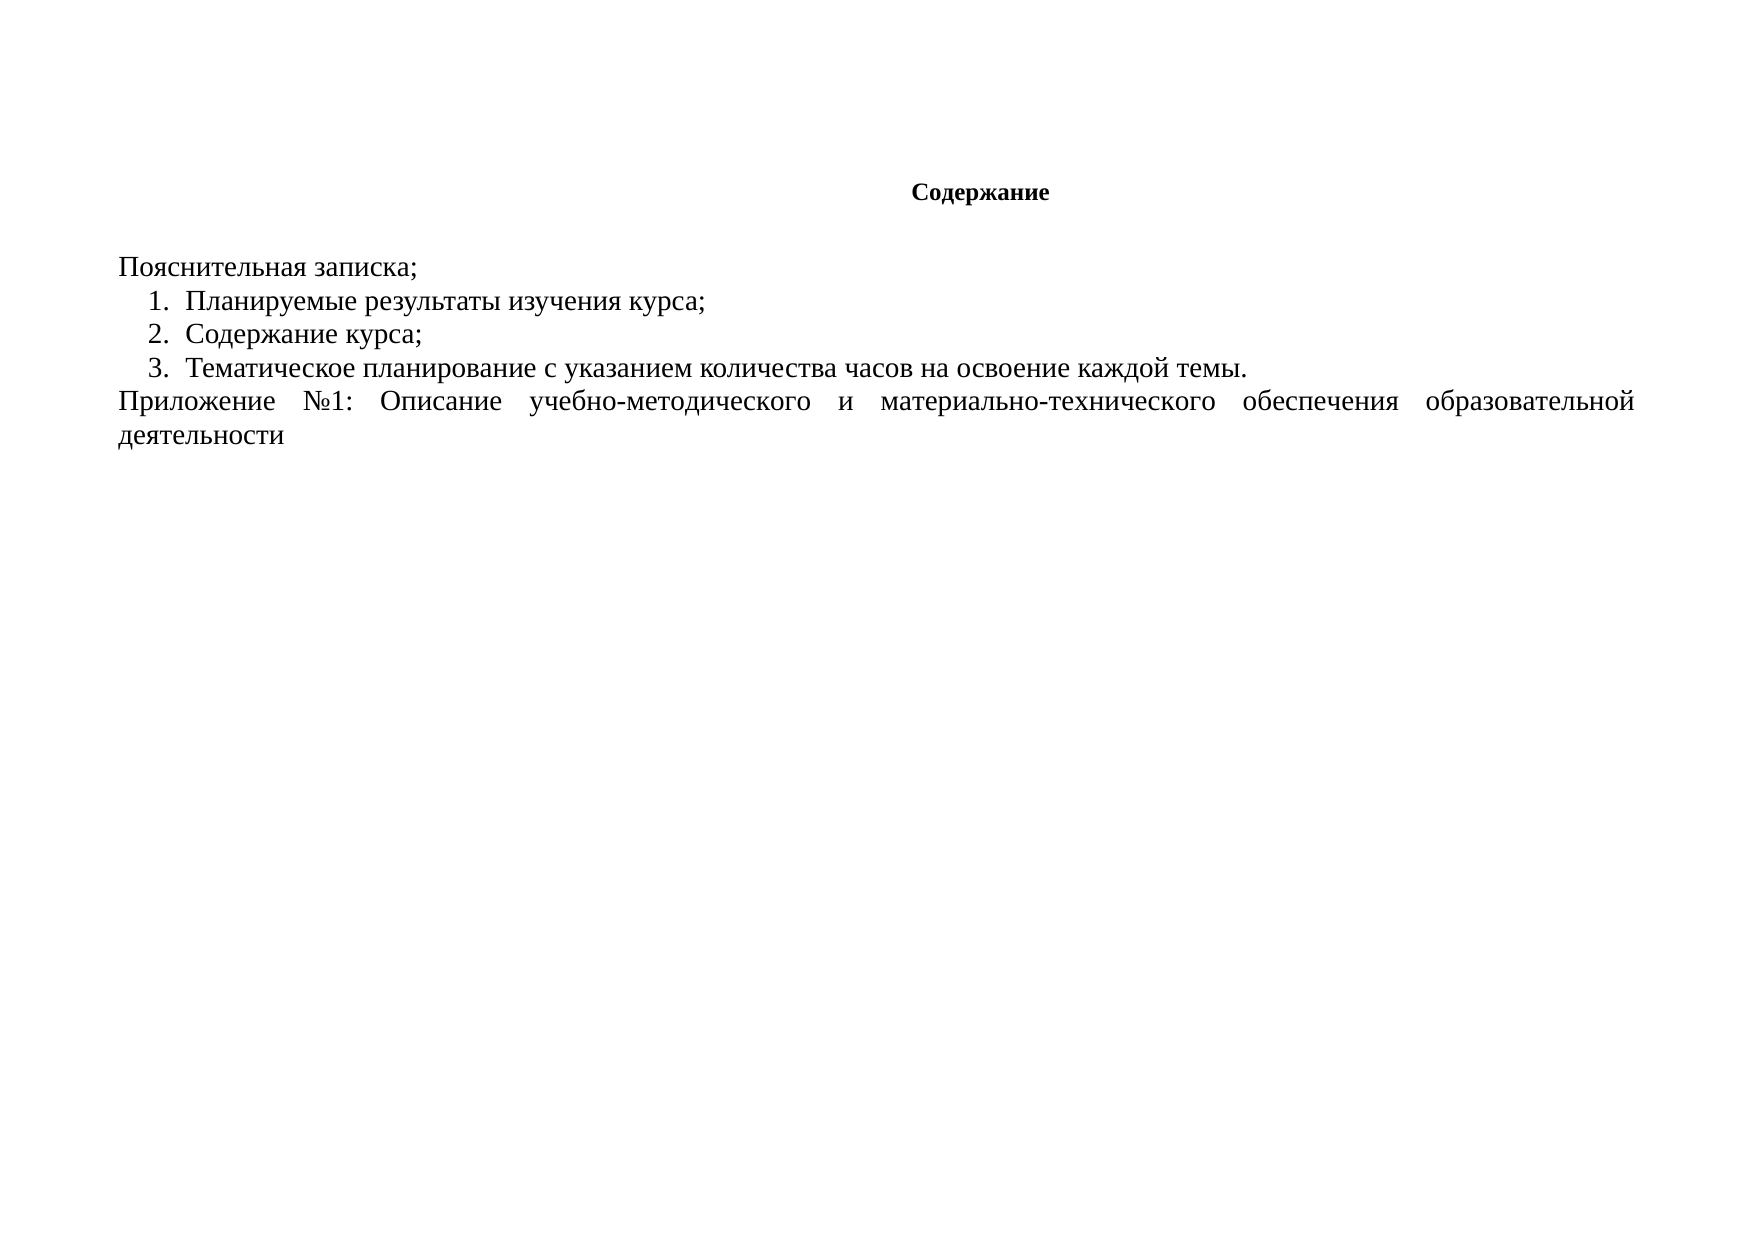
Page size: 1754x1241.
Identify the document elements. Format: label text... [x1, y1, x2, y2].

text Содержание [310, 177, 1636, 206]
list Планируемые результаты изучения курса; [148, 283, 1636, 316]
list Тематическое планирование с указанием количества часов на освоение каждой темы. [148, 350, 1636, 383]
text Пояснительная записка; [118, 249, 1636, 283]
text Приложение №1: Описание учебно-методического и материально-технического обеспечения образовательной деятельности [118, 383, 1636, 451]
list Содержание курса; [148, 316, 1636, 350]
